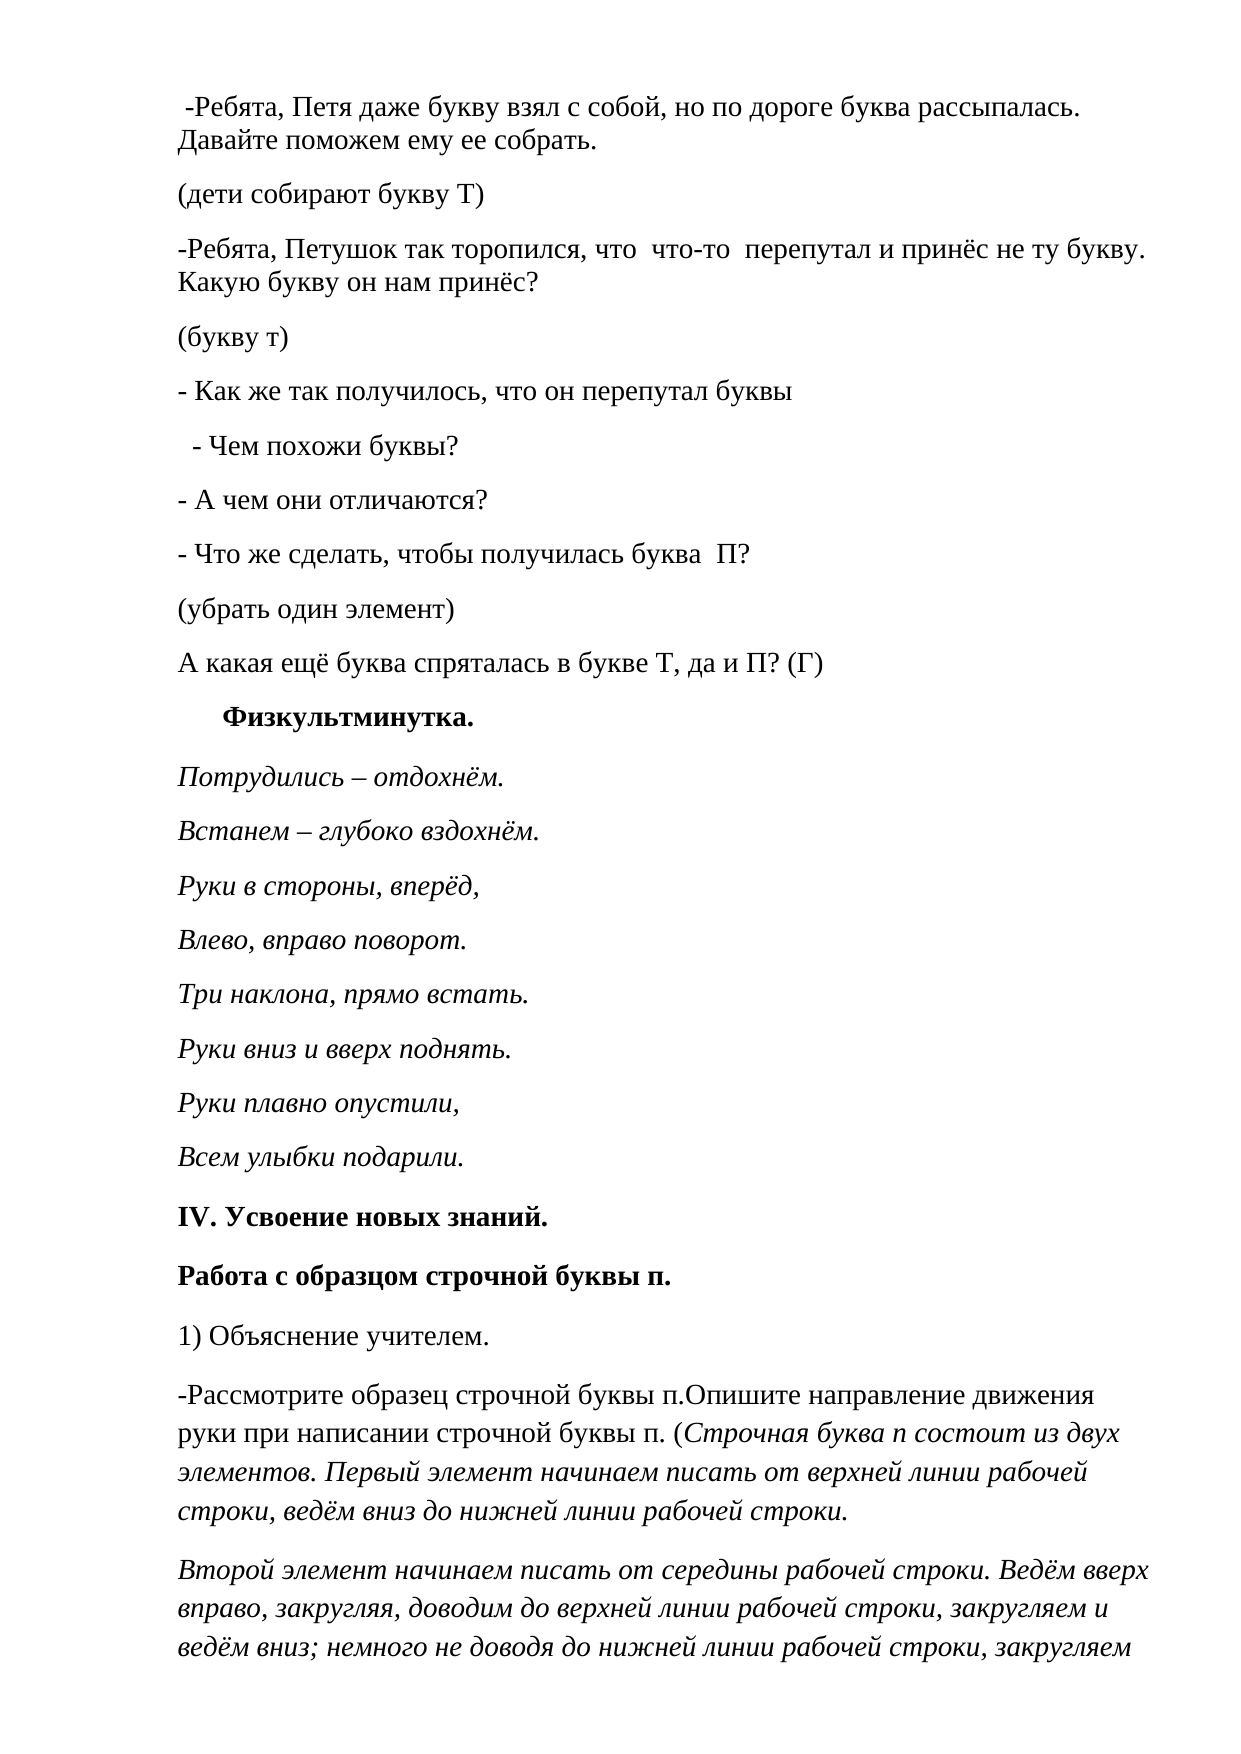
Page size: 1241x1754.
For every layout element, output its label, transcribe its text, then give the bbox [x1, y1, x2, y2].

text Руки в стороны, вперёд, [177, 868, 1152, 901]
text Влево, вправо поворот. [177, 922, 1152, 956]
text -Ребята, Петушок так торопился, что что-то перепутал и принёс не ту букву. Какую букву он нам принёс? [177, 231, 1152, 298]
text Три наклона, прямо встать. [177, 976, 1152, 1010]
text Потрудились – отдохнём. [177, 759, 1152, 792]
text Руки плавно опустили, [177, 1085, 1152, 1119]
text - А чем они отличаются? [177, 482, 1152, 516]
text -Ребята, Петя даже букву взял с собой, но по дороге буква рассыпалась. Давайте поможем ему ее собрать. [177, 89, 1152, 156]
text А какая ещё буква спряталась в букве Т, да и П? (Г) [177, 645, 1152, 679]
text Руки вниз и вверх поднять. [177, 1031, 1152, 1064]
text (убрать один элемент) [177, 591, 1152, 624]
text Физкультминутка. [215, 699, 1152, 733]
text Работа с образцом строчной буквы п. [177, 1258, 1152, 1292]
text Встанем – глубоко вздохнём. [177, 813, 1152, 847]
text - Что же сделать, чтобы получилась буква П? [177, 536, 1152, 570]
text IV. Усвоение новых знаний. [177, 1199, 1152, 1232]
text - Чем похожи буквы? [177, 428, 1152, 461]
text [177, 1552, 1152, 1663]
text (дети собирают букву Т) [177, 177, 1152, 210]
text (букву т) [177, 319, 1152, 352]
text -Рассмотрите образец строчной буквы п.Опишите направление движения руки при написании строчной буквы п. (Строчная буква п состоит из двух элементов. Первый элемент начинаем писать от верхней линии рабочей строки, ведём вниз до нижней линии рабочей строки. [177, 1377, 1152, 1526]
text Всем улыбки подарили. [177, 1139, 1152, 1173]
text - Как же так получилось, что он перепутал буквы [177, 373, 1152, 407]
text 1) Объяснение учителем. [177, 1318, 1152, 1351]
